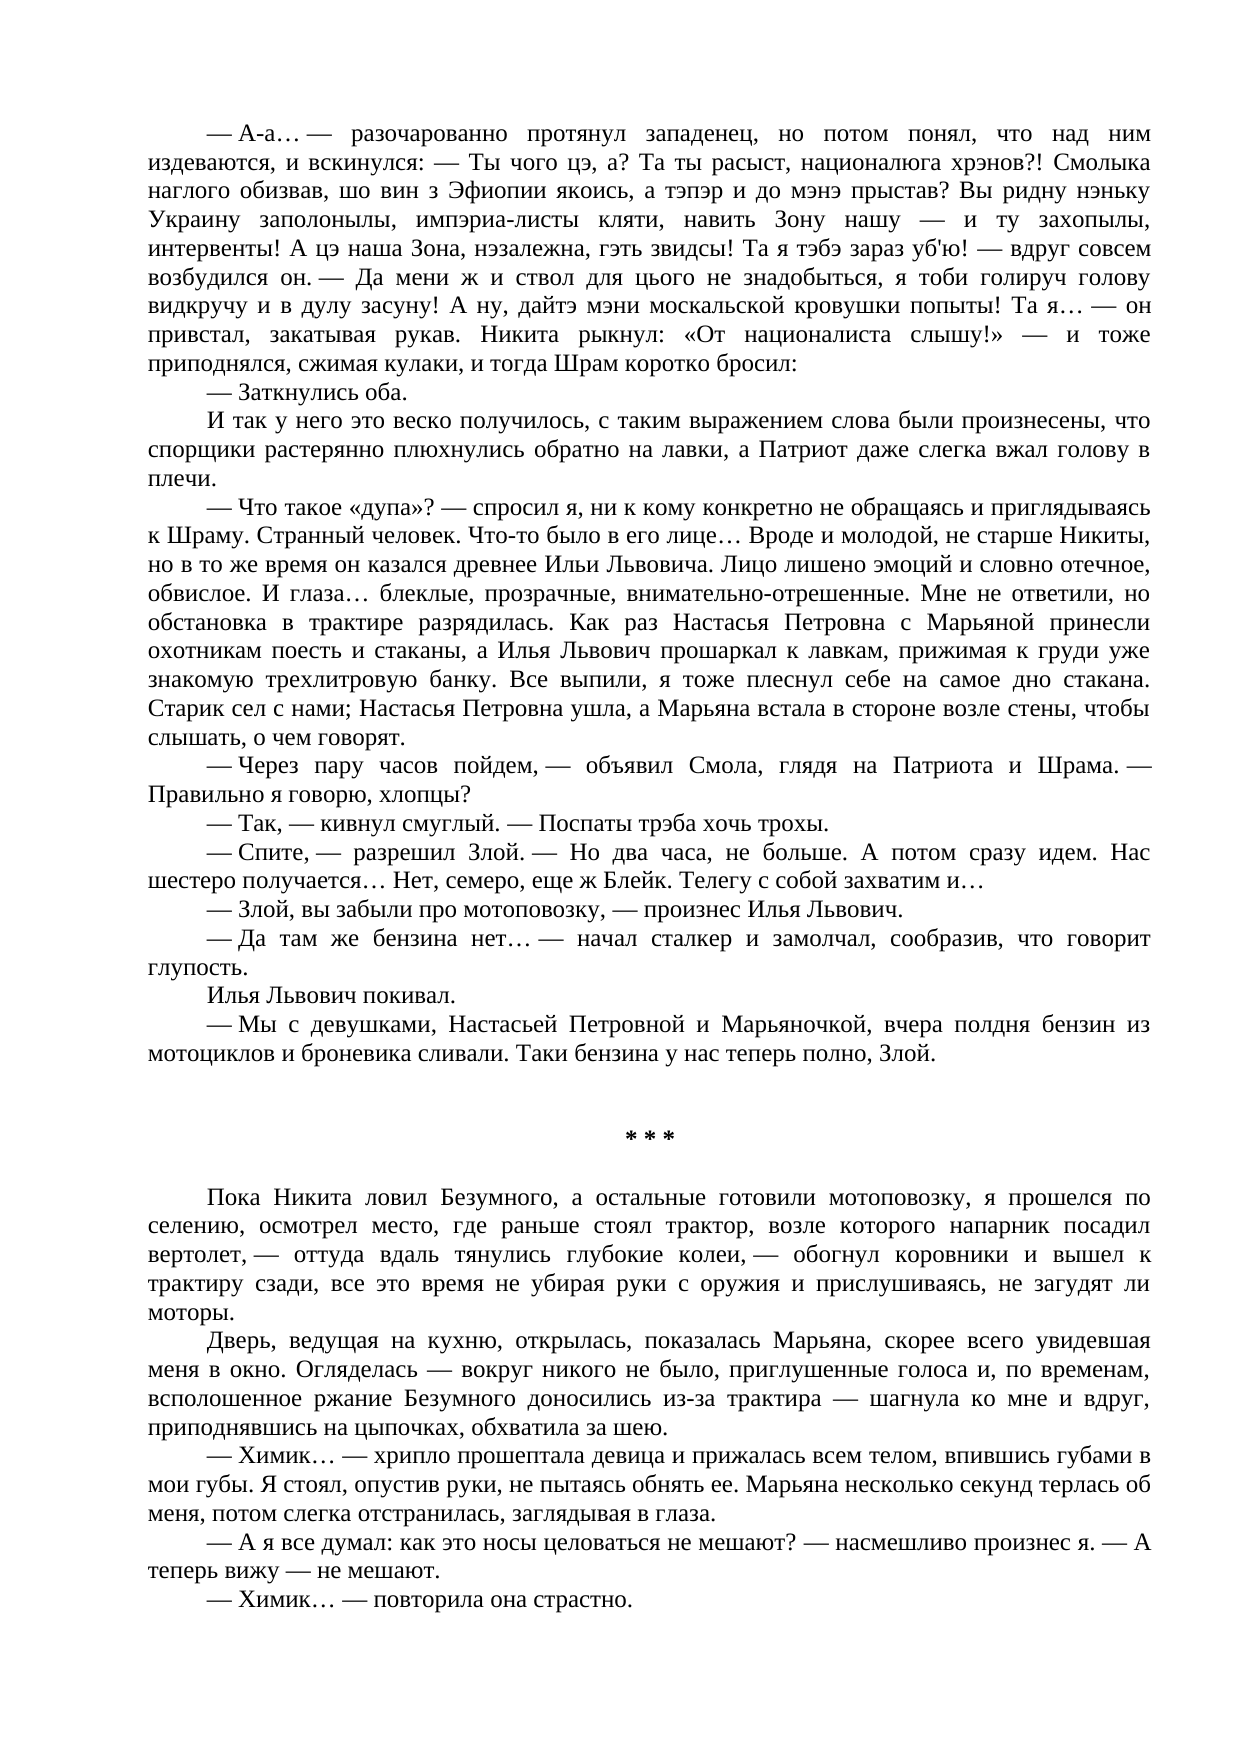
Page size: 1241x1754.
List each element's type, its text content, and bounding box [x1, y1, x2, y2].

subtitle * * * [148, 1124, 1152, 1153]
text Илья Львович покивал. [148, 981, 1152, 1009]
text — Злой, вы забыли про мотоповозку, — произнес Илья Львович. [148, 894, 1152, 923]
text — А я все думал: как это носы целоваться не мешают? — насмешливо произнес я. — А теперь вижу — не мешают. [148, 1527, 1152, 1584]
text Дверь, ведущая на кухню, открылась, показалась Марьяна, скорее всего увидевшая меня в окно. Огляделась — вокруг никого не было, приглушенные голоса и, по временам, всполошенное ржание Безумного доносились из-за трактиpa — шагнула ко мне и вдруг, приподнявшись на цыпочках, обхватила за шею. [148, 1326, 1152, 1441]
text — Да там же бензина нет… — начал сталкер и замолчал, сообразив, что говорит глупость. [148, 923, 1152, 981]
text — Химик… — хрипло прошептала девица и прижалась всем телом, впившись губами в мои губы. Я стоял, опустив руки, не пытаясь обнять ее. Марьяна несколько секунд терлась об меня, потом слегка отстранилась, заглядывая в глаза. [148, 1441, 1152, 1527]
text — Что такое «дупа»? — спросил я, ни к кому конкретно не обращаясь и приглядываясь к Шраму. Странный человек. Что-то было в его лице… Вроде и молодой, не старше Никиты, но в то же время он казался древнее Ильи Львовича. Лицо лишено эмоций и словно отечное, обвислое. И глаза… блеклые, прозрачные, внимательно-отрешенные. Мне не ответили, но обстановка в трактире разрядилась. Как раз Настасья Петровна с Марьяной принесли охотникам поесть и стаканы, а Илья Львович прошаркал к лавкам, прижимая к груди уже знакомую трехлитровую банку. Все выпили, я тоже плеснул себе на самое дно стакана. Старик сел с нами; Настасья Петровна ушла, а Марьяна встала в стороне возле стены, чтобы слышать, о чем говорят. [148, 492, 1152, 751]
text — Мы с девушками, Настасьей Петровной и Марьяночкой, вчера полдня бензин из мотоциклов и броневика сливали. Таки бензина у нас теперь полно, Злой. [148, 1009, 1152, 1067]
text Пока Никита ловил Безумного, а остальные готовили мотоповозку, я прошелся по селению, осмотрел место, где раньше стоял трактор, возле которого напарник посадил вертолет, — оттуда вдаль тянулись глубокие колеи, — обогнул коровники и вышел к трактиру сзади, все это время не убирая руки с оружия и прислушиваясь, не загудят ли моторы. [148, 1182, 1152, 1326]
text — Заткнулись оба. [148, 377, 1152, 406]
text — Через пару часов пойдем, — объявил Смола, глядя на Патриота и Шрама. — Правильно я говорю, хлопцы? [148, 751, 1152, 808]
text И так у него это веско получилось, с таким выражением слова были произнесены, что спорщики растерянно плюхнулись обратно на лавки, а Патриот даже слегка вжал голову в плечи. [148, 406, 1152, 492]
text — Химик… — повторила она страстно. [148, 1584, 1152, 1613]
text — Так, — кивнул смуглый. — Поспаты трэба хочь трохы. [148, 808, 1152, 837]
text — А-а… — разочарованно протянул западенец, но потом понял, что над ним издеваются, и вскинулся: — Ты чого цэ, а? Та ты расыст, националюга хрэнов?! Смолыка наглого обизвав, шо вин з Эфиопии якоись, а тэпэр и до мэнэ прыстав? Вы ридну нэньку Украину заполонылы, импэриа-листы кляти, навить Зону нашу — и ту захопылы, интервенты! А цэ наша Зона, нэзалежна, гэть звидсы! Та я тэбэ зараз уб'ю! — вдруг совсем возбудился он. — Да мени ж и ствол для цього не знадобыться, я тоби голируч голову видкручу и в дулу засуну! А ну, дайтэ мэни москальской кровушки попыты! Та я… — он привстал, закатывая рукав. Никита рыкнул: «От националиста слышу!» — и тоже приподнялся, сжимая кулаки, и тогда Шрам коротко бросил: [148, 118, 1152, 377]
text — Спите, — разрешил Злой. — Но два часа, не больше. А потом сразу идем. Нас шестеро получается… Нет, семеро, еще ж Блейк. Телегу с собой захватим и… [148, 837, 1152, 894]
